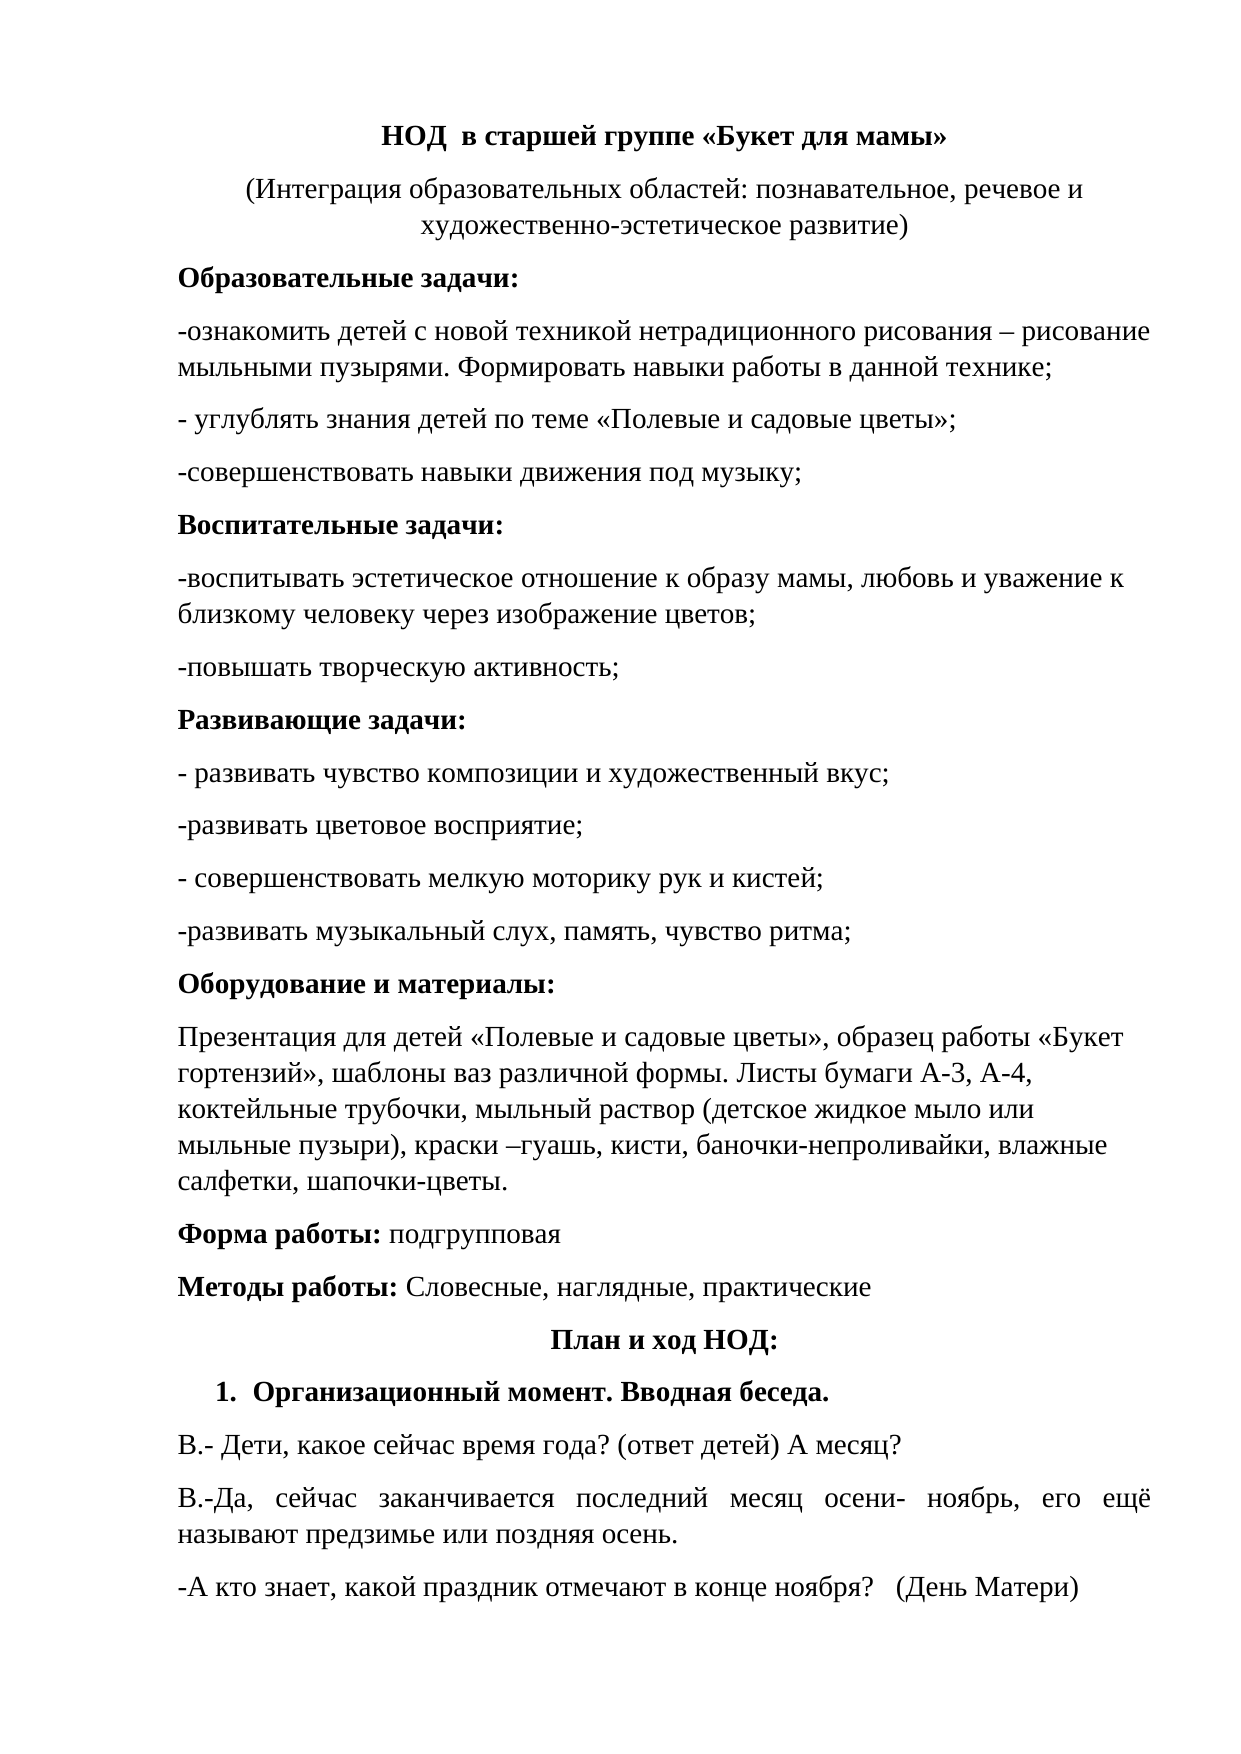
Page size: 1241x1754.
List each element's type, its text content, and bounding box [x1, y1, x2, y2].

text - развивать чувство композиции и художественный вкус; [177, 755, 1152, 788]
text Форма работы: подгрупповая [177, 1216, 1152, 1250]
text (Интеграция образовательных областей: познавательное, речевое и художественно-эстетическое развитие) [177, 171, 1152, 241]
text Оборудование и материалы: [177, 966, 1152, 999]
text -развивать музыкальный слух, память, чувство ритма; [177, 913, 1152, 947]
text -А кто знает, какой праздник отмечают в конце ноября? (День Матери) [177, 1569, 1152, 1603]
text В.- Дети, какое сейчас время года? (ответ детей) А месяц? [177, 1427, 1152, 1461]
text -повышать творческую активность; [177, 649, 1152, 683]
text Методы работы: Словесные, наглядные, практические [177, 1269, 1152, 1302]
text -ознакомить детей с новой техникой нетрадиционного рисования – рисование мыльными пузырями. Формировать навыки работы в данной технике; [177, 313, 1152, 382]
text - совершенствовать мелкую моторику рук и кистей; [177, 860, 1152, 894]
text План и ход НОД: [177, 1322, 1152, 1355]
text Образовательные задачи: [177, 260, 1152, 293]
text Презентация для детей «Полевые и садовые цветы», образец работы «Букет гортензий», шаблоны ваз различной формы. Листы бумаги А-3, А-4, коктейльные трубочки, мыльный раствор (детское жидкое мыло или мыльные пузыри), краски –гуашь, кисти, баночки-непроливайки, влажные салфетки, шапочки-цветы. [177, 1019, 1152, 1197]
text Развивающие задачи: [177, 702, 1152, 735]
text -совершенствовать навыки движения под музыку; [177, 454, 1152, 488]
text - углублять знания детей по теме «Полевые и садовые цветы»; [177, 402, 1152, 435]
text -воспитывать эстетическое отношение к образу мамы, любовь и уважение к близкому человеку через изображение цветов; [177, 560, 1152, 630]
text -развивать цветовое восприятие; [177, 807, 1152, 841]
text НОД в старшей группе «Букет для мамы» [177, 118, 1152, 152]
list Организационный момент. Вводная беседа. [215, 1374, 1152, 1408]
text В.-Да, сейчас заканчивается последний месяц осени- ноябрь, его ещё называют предзимье или поздняя осень. [177, 1480, 1152, 1550]
text Воспитательные задачи: [177, 507, 1152, 541]
